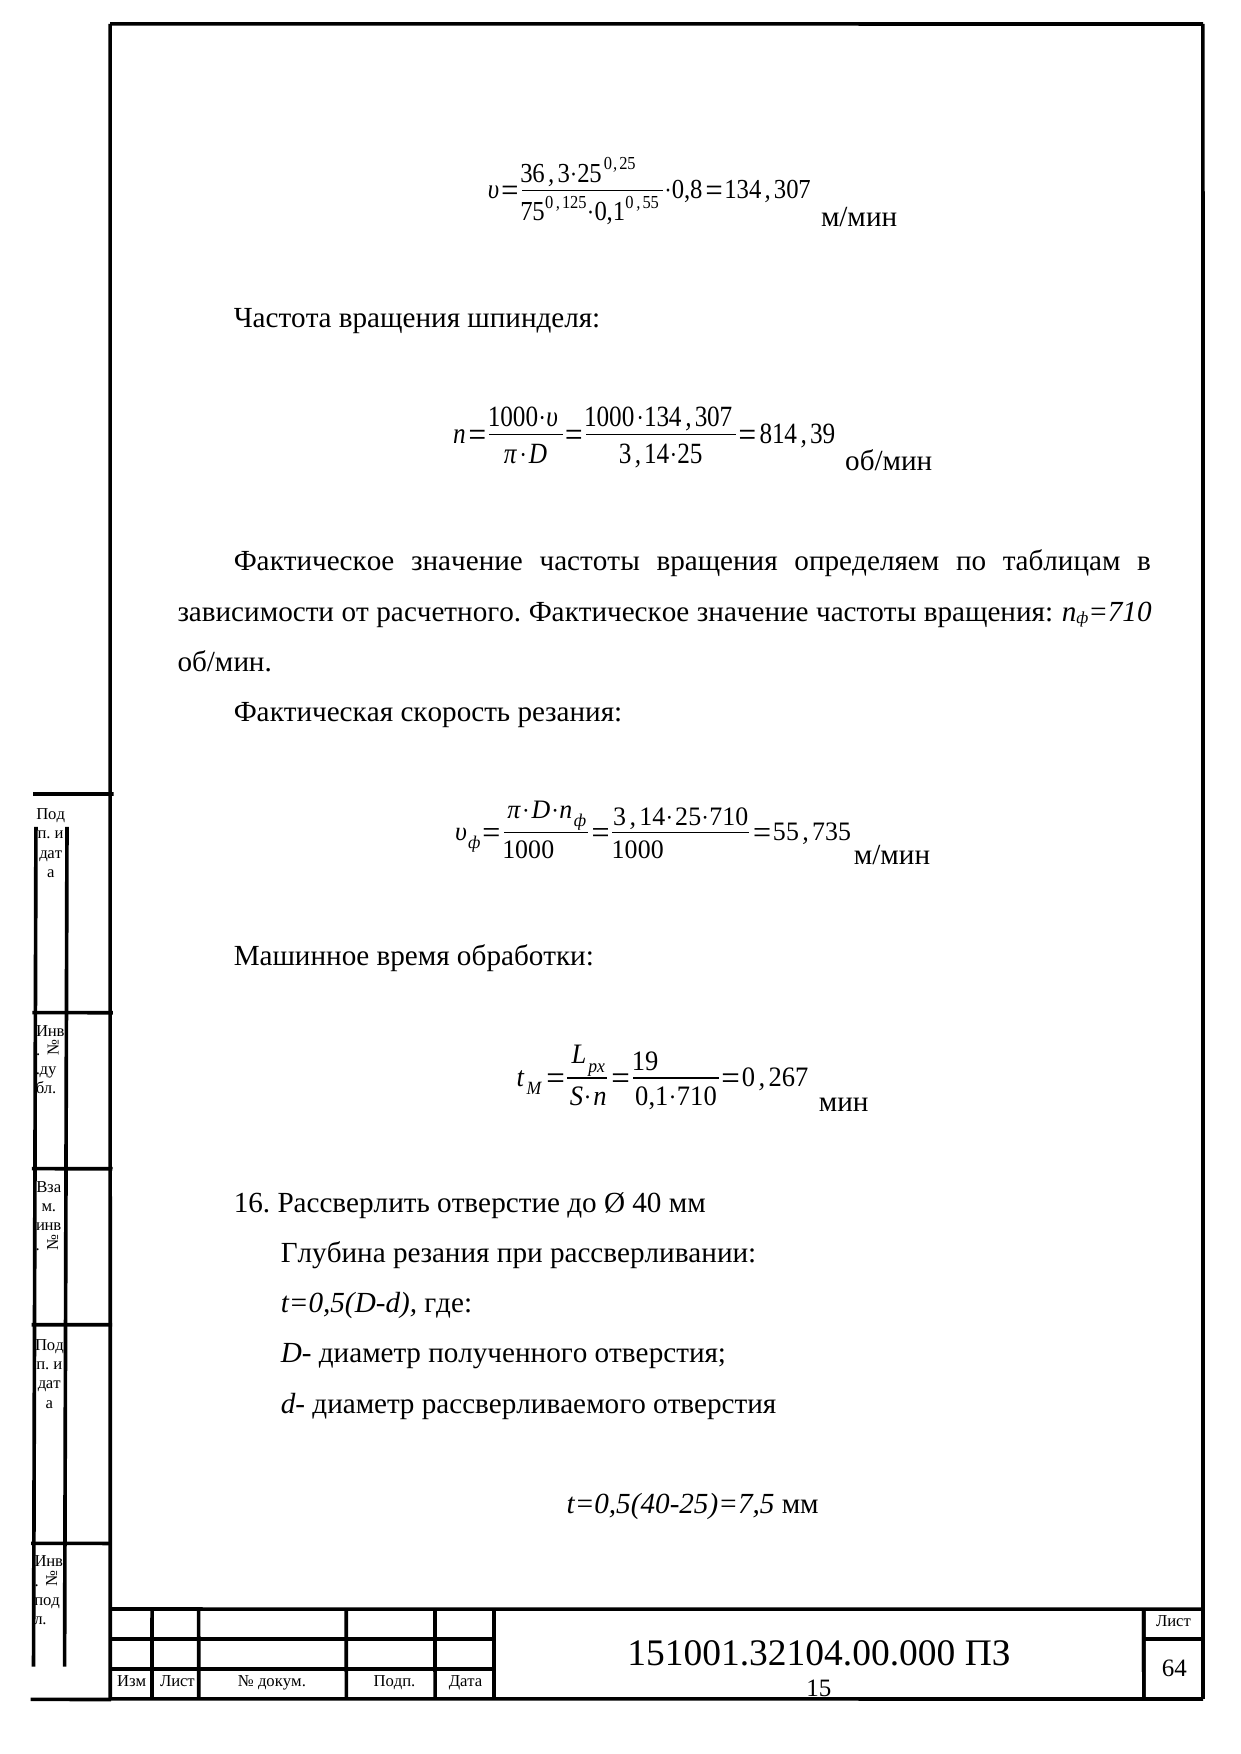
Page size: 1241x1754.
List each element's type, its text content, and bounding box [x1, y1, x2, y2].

text 16. Рассверлить отверстие до Ø [177, 1185, 1152, 1218]
text об/мин [177, 401, 1152, 476]
text м/мин [177, 154, 1152, 233]
text d- диаметр рассверливаемого отверстия [177, 1386, 1152, 1419]
text t=0,5(40-25)=7,5 мм [177, 1487, 1152, 1520]
text Глубина резания при рассверливании: [177, 1235, 1152, 1268]
text Машинное время обработки: [177, 938, 1152, 971]
text t=0,5(D-d), где: [177, 1285, 1152, 1319]
text м/мин [177, 795, 1152, 871]
text D- диаметр полученного отверстия; [177, 1336, 1152, 1369]
text Частота вращения шпинделя: [177, 300, 1152, 334]
text Фактическая скорость резания: [177, 694, 1152, 728]
text Фактическое значение частоты вращения определяем по таблицам в зависимости от расчетного. Фактическое значение частоты вращения: nф=710 об/мин. [177, 543, 1152, 678]
text мин [177, 1038, 1152, 1118]
